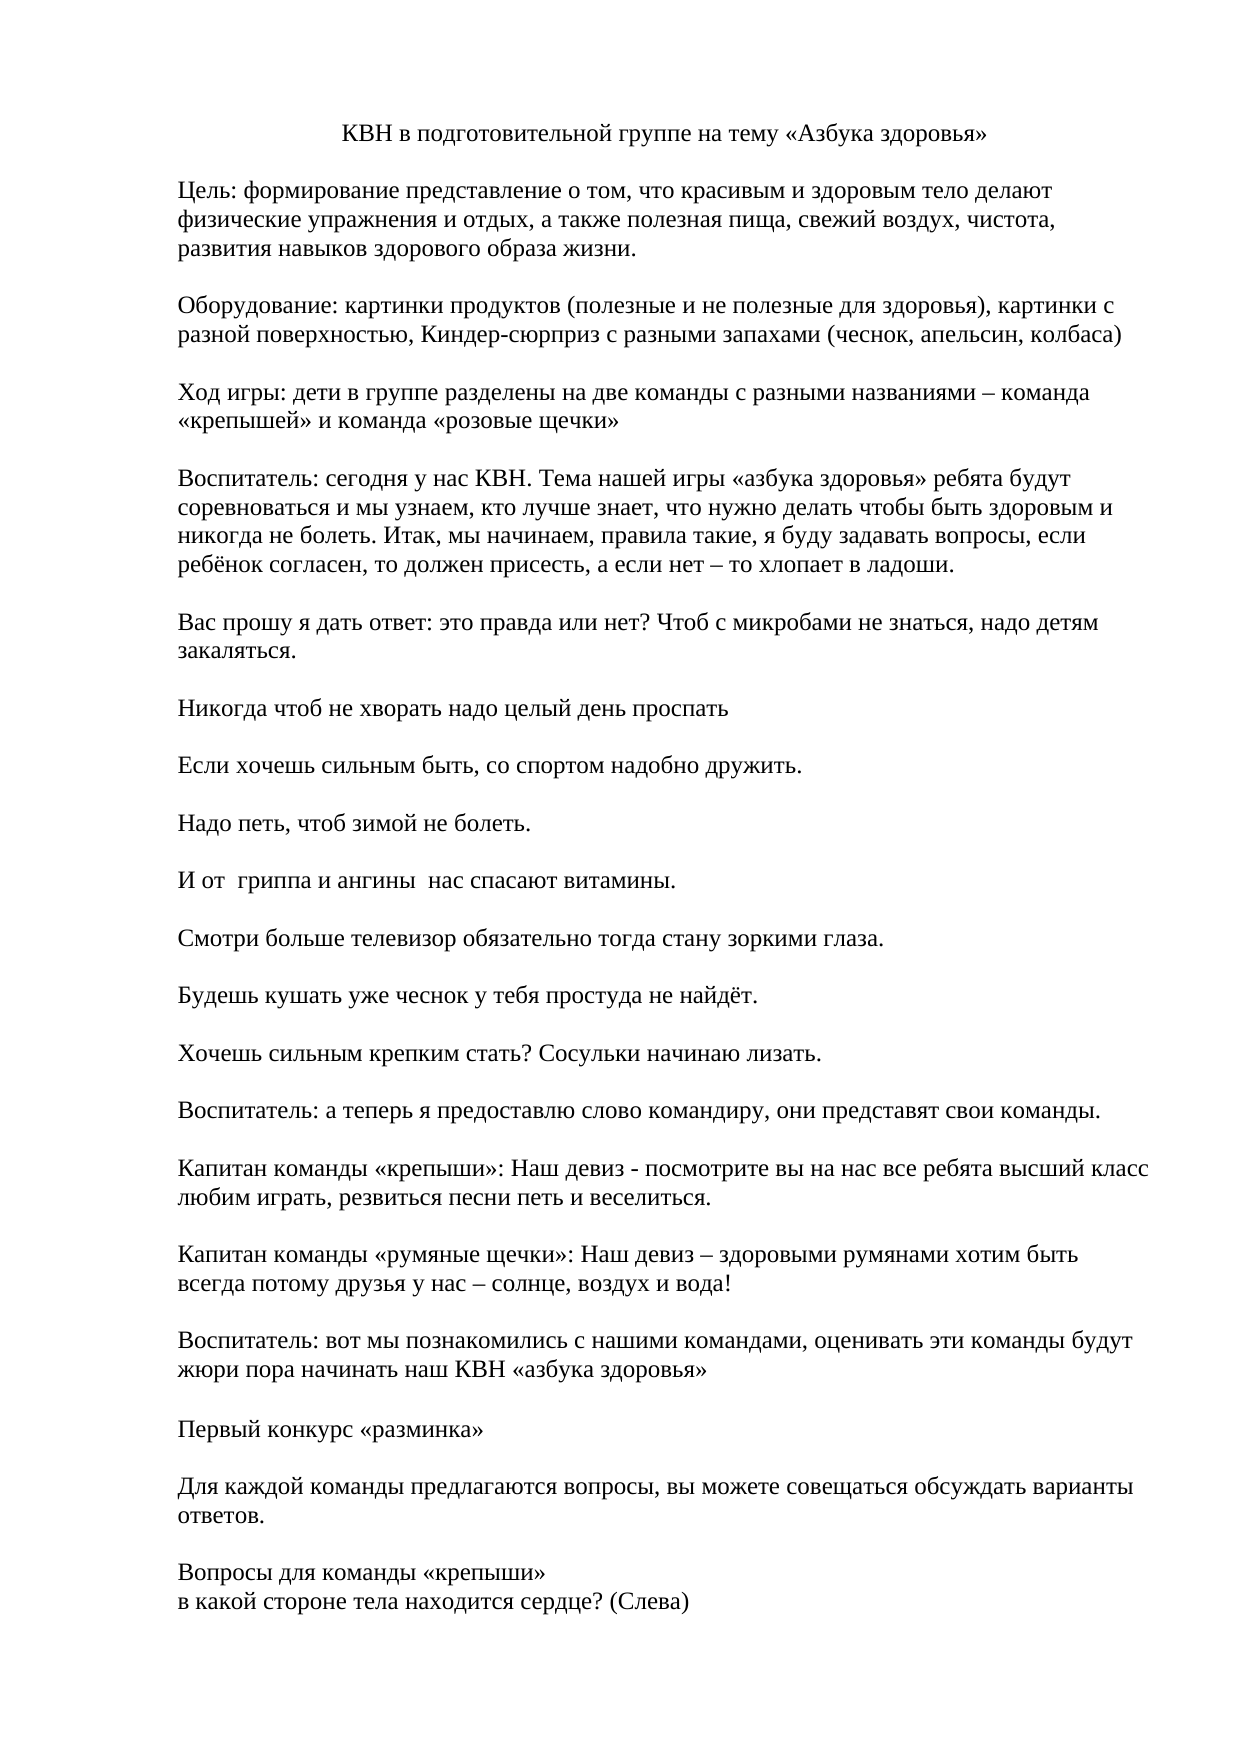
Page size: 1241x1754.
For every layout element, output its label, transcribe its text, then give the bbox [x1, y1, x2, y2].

text Надо петь, чтоб зимой не болеть. [177, 808, 1152, 837]
text Вопросы для команды «крепыши» [177, 1557, 1152, 1586]
text Капитан команды «румяные щечки»: Наш девиз – здоровыми румянами хотим быть всегда потому друзья у нас – солнце, воздух и вода! [177, 1239, 1152, 1297]
text Смотри больше телевизор обязательно тогда стану зоркими глаза. [177, 923, 1152, 952]
text Воспитатель: а теперь я предоставлю слово командиру, они представят свои команды. [177, 1096, 1152, 1124]
text Воспитатель: сегодня у нас КВН. Тема нашей игры «азбука здоровья» ребята будут соревноваться и мы узнаем, кто лучше знает, что нужно делать чтобы быть здоровым и никогда не болеть. Итак, мы начинаем, правила такие, я буду задавать вопросы, если ребёнок согласен, то должен присесть, а если нет – то хлопает в ладоши. [177, 463, 1152, 578]
text Хочешь сильным крепким стать? Сосульки начинаю лизать. [177, 1038, 1152, 1067]
text Будешь кушать уже чеснок у тебя простуда не найдёт. [177, 981, 1152, 1009]
text Оборудование: картинки продуктов (полезные и не полезные для здоровья), картинки с разной поверхностью, Киндер-сюрприз с разными запахами (чеснок, апельсин, колбаса) [177, 291, 1152, 348]
text Цель: формирование представление о том, что красивым и здоровым тело делают физические упражнения и отдых, а также полезная пища, свежий воздух, чистота, развития навыков здорового образа жизни. [177, 176, 1152, 262]
text Первый конкурс «разминка» [177, 1414, 1152, 1442]
text в какой стороне тела находится сердце? (Слева) [177, 1586, 1152, 1615]
text Никогда чтоб не хворать надо целый день проспать [177, 693, 1152, 722]
text Вас прошу я дать ответ: это правда или нет? Чтоб с микробами не знаться, надо детям закаляться. [177, 607, 1152, 664]
text Капитан команды «крепыши»: Наш девиз - посмотрите вы на нас все ребята высший класс любим играть, резвиться песни петь и веселиться. [177, 1153, 1152, 1211]
text КВН в подготовительной группе на тему «Азбука здоровья» [177, 118, 1152, 147]
text Ход игры: дети в группе разделены на две команды с разными названиями – команда «крепышей» и команда «розовые щечки» [177, 377, 1152, 434]
text Для каждой команды предлагаются вопросы, вы можете совещаться обсуждать варианты ответов. [177, 1471, 1152, 1529]
text Воспитатель: вот мы познакомились с нашими командами, оценивать эти команды будут жюри пора начинать наш КВН «азбука здоровья» [177, 1326, 1152, 1383]
text И от гриппа и ангины нас спасают витамины. [177, 866, 1152, 894]
text Если хочешь сильным быть, со спортом надобно дружить. [177, 751, 1152, 779]
